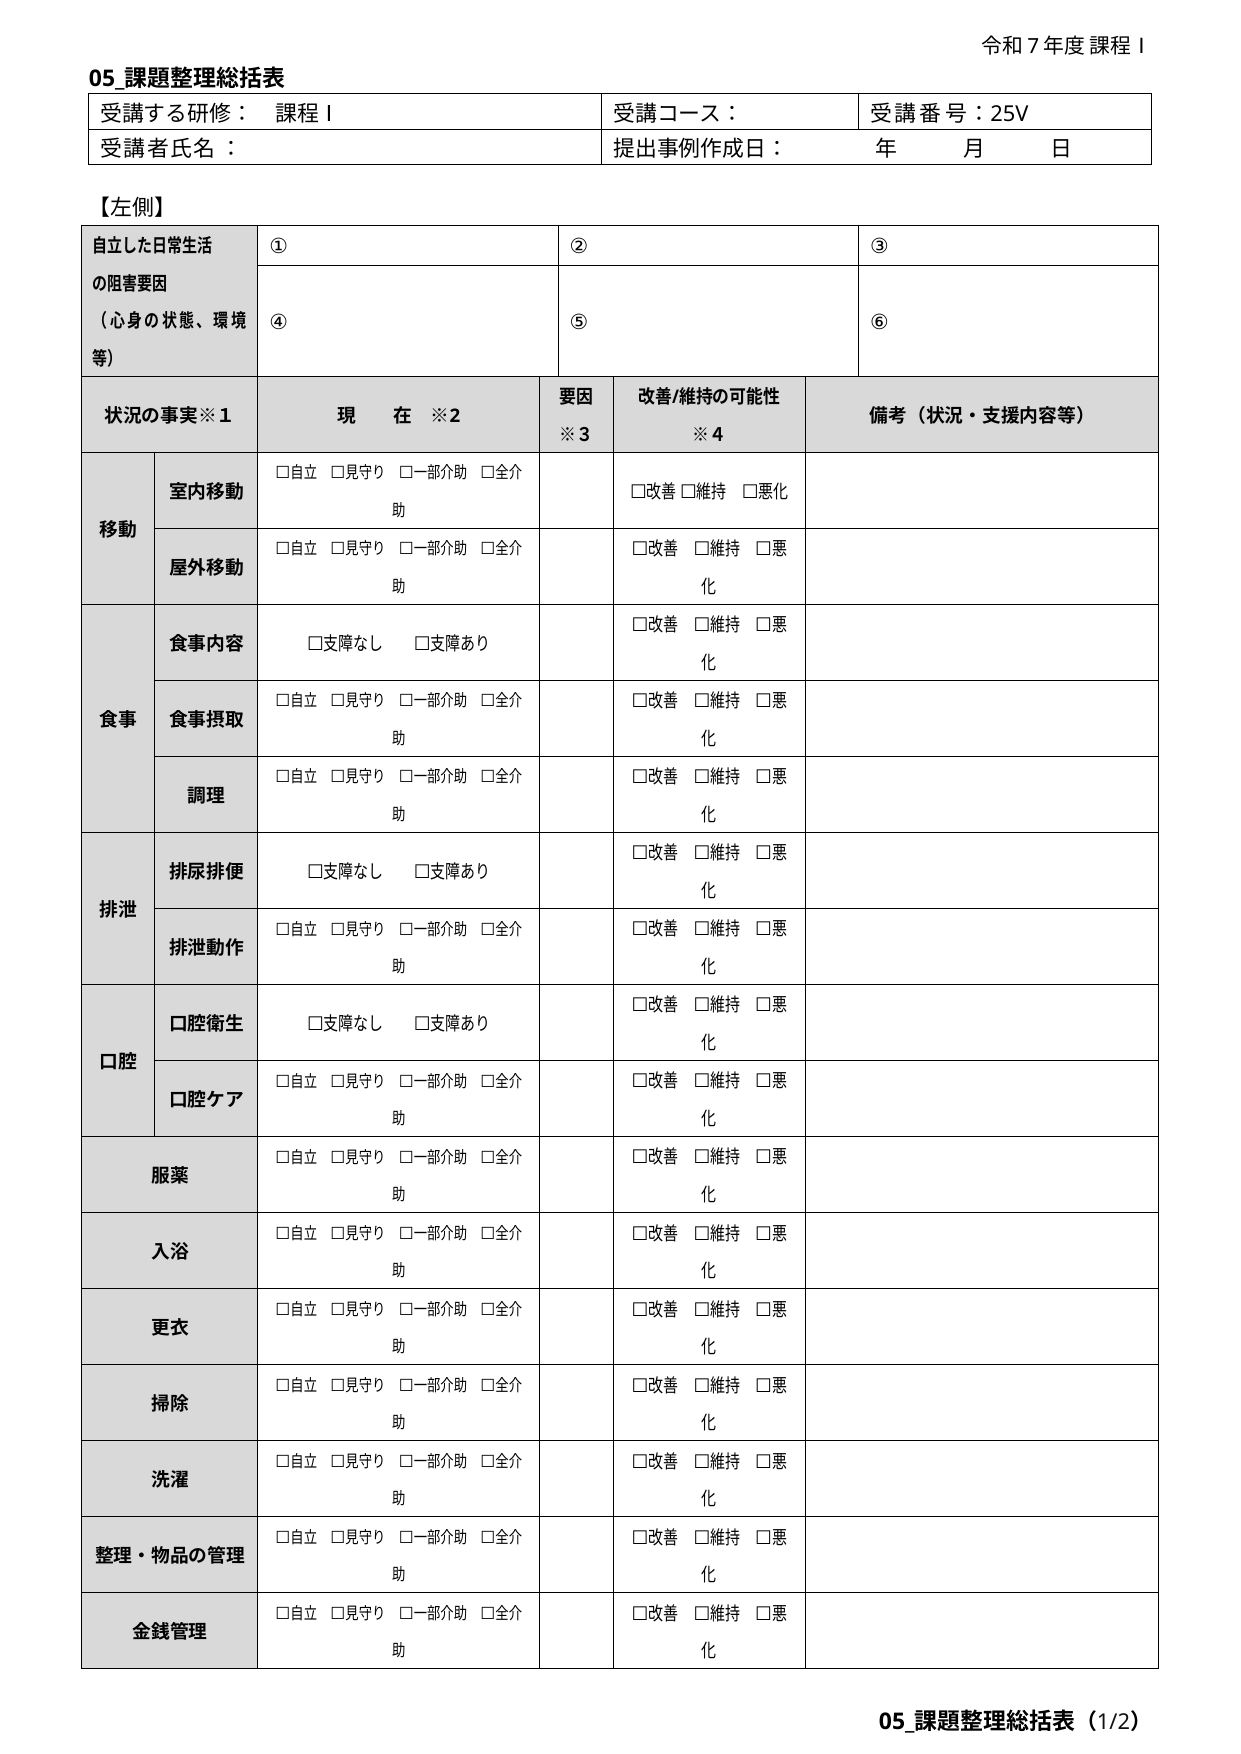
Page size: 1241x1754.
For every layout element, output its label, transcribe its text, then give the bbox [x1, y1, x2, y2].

table_cell 自立 見守り 一部介助 全介助 [258, 529, 539, 604]
table_cell 口腔 [82, 985, 154, 1136]
table_cell 口腔ケア [155, 1061, 257, 1136]
table_cell [540, 985, 613, 1060]
table_cell 要因 ※３ [540, 377, 613, 452]
table_cell [806, 833, 1158, 908]
table_cell [540, 1593, 613, 1668]
table_cell [540, 1517, 613, 1592]
table_cell 支障なし 支障あり [258, 985, 539, 1060]
table_cell 自立 見守り 一部介助 全介助 [258, 1365, 539, 1440]
table_cell 入浴 [82, 1213, 257, 1288]
table_cell [540, 757, 613, 832]
table_cell 自立 見守り 一部介助 全介助 [258, 1289, 539, 1364]
table_cell 改善 維持 悪化 [614, 757, 805, 832]
table_cell ⑥ [859, 266, 1158, 376]
table_cell 自立 見守り 一部介助 全介助 [258, 909, 539, 984]
table_cell 改善/維持の可能性 ※４ [614, 377, 805, 452]
table_cell [540, 681, 613, 756]
table_cell 改善 維持 悪化 [614, 1517, 805, 1592]
table_cell [806, 1517, 1158, 1592]
table_cell 屋外移動 [155, 529, 257, 604]
table_cell [540, 529, 613, 604]
table_cell ④ [258, 266, 558, 376]
table_cell 自立 見守り 一部介助 全介助 [258, 453, 539, 528]
table_cell 移動 [82, 453, 154, 604]
table_cell 金銭管理 [82, 1593, 257, 1668]
table_cell 改善 維持 悪化 [614, 1441, 805, 1516]
table_cell 改善 維持 悪化 [614, 1061, 805, 1136]
table_cell 状況の事実※１ [82, 377, 257, 452]
table_cell [540, 453, 613, 528]
table_cell [540, 1365, 613, 1440]
table_cell [806, 453, 1158, 528]
table_cell 口腔衛生 [155, 985, 257, 1060]
table_cell [806, 1441, 1158, 1516]
table_cell [806, 605, 1158, 680]
table_cell 掃除 [82, 1365, 257, 1440]
table_cell 改善 維持 悪化 [614, 985, 805, 1060]
table_cell [806, 1593, 1158, 1668]
table_cell 自立 見守り 一部介助 全介助 [258, 1061, 539, 1136]
table_cell 食事 [82, 605, 154, 832]
table_cell [806, 909, 1158, 984]
table_cell [806, 529, 1158, 604]
table_cell [806, 985, 1158, 1060]
table_header 自立した日常生活 の阻害要因 （心身の状態、環境等） [82, 226, 257, 376]
table_cell [540, 605, 613, 680]
table_cell 排泄 [82, 833, 154, 984]
table_cell 現 在 ※2 [258, 377, 539, 452]
table_cell [540, 1213, 613, 1288]
table_cell 支障なし 支障あり [258, 605, 539, 680]
table_cell 排泄動作 [155, 909, 257, 984]
table_cell [806, 1365, 1158, 1440]
table_header ③ [859, 226, 1158, 265]
table_cell 改善 維持 悪化 [614, 453, 805, 528]
table_cell [806, 1213, 1158, 1288]
table_cell [806, 757, 1158, 832]
table_cell 自立 見守り 一部介助 全介助 [258, 1517, 539, 1592]
table_cell 備考（状況・支援内容等） [806, 377, 1158, 452]
table_cell 室内移動 [155, 453, 257, 528]
table_cell 自立 見守り 一部介助 全介助 [258, 1137, 539, 1212]
table_cell ⑤ [559, 266, 858, 376]
table_header ① [258, 226, 558, 265]
table_cell 改善 維持 悪化 [614, 1289, 805, 1364]
table_header ② [559, 226, 858, 265]
table_cell [540, 1061, 613, 1136]
table_cell [806, 1289, 1158, 1364]
table_cell 改善 維持 悪化 [614, 1593, 805, 1668]
table_cell 服薬 [82, 1137, 257, 1212]
table_cell [540, 1441, 613, 1516]
table_cell 支障なし 支障あり [258, 833, 539, 908]
table_cell [806, 1137, 1158, 1212]
table_cell [540, 1289, 613, 1364]
table_cell 改善 維持 悪化 [614, 605, 805, 680]
table_cell 洗濯 [82, 1441, 257, 1516]
table_cell 改善 維持 悪化 [614, 833, 805, 908]
table_cell 改善 維持 悪化 [614, 1213, 805, 1288]
table_cell [540, 909, 613, 984]
table_cell [806, 681, 1158, 756]
table_cell [540, 833, 613, 908]
table_cell 改善 維持 悪化 [614, 681, 805, 756]
table_cell 改善 維持 悪化 [614, 529, 805, 604]
table_cell 自立 見守り 一部介助 全介助 [258, 1593, 539, 1668]
table_cell 自立 見守り 一部介助 全介助 [258, 1441, 539, 1516]
table_cell 改善 維持 悪化 [614, 909, 805, 984]
table_cell 排尿排便 [155, 833, 257, 908]
table_cell 自立 見守り 一部介助 全介助 [258, 1213, 539, 1288]
table_cell 食事摂取 [155, 681, 257, 756]
table_cell 調理 [155, 757, 257, 832]
table_cell 食事内容 [155, 605, 257, 680]
table_cell [806, 1061, 1158, 1136]
table_cell [540, 1137, 613, 1212]
table_cell 改善 維持 悪化 [614, 1137, 805, 1212]
table_cell 自立 見守り 一部介助 全介助 [258, 757, 539, 832]
table_cell 更衣 [82, 1289, 257, 1364]
table_cell 自立 見守り 一部介助 全介助 [258, 681, 539, 756]
table_cell 整理・物品の管理 [82, 1517, 257, 1592]
table_cell 改善 維持 悪化 [614, 1365, 805, 1440]
text 【左側】 [89, 187, 1152, 224]
